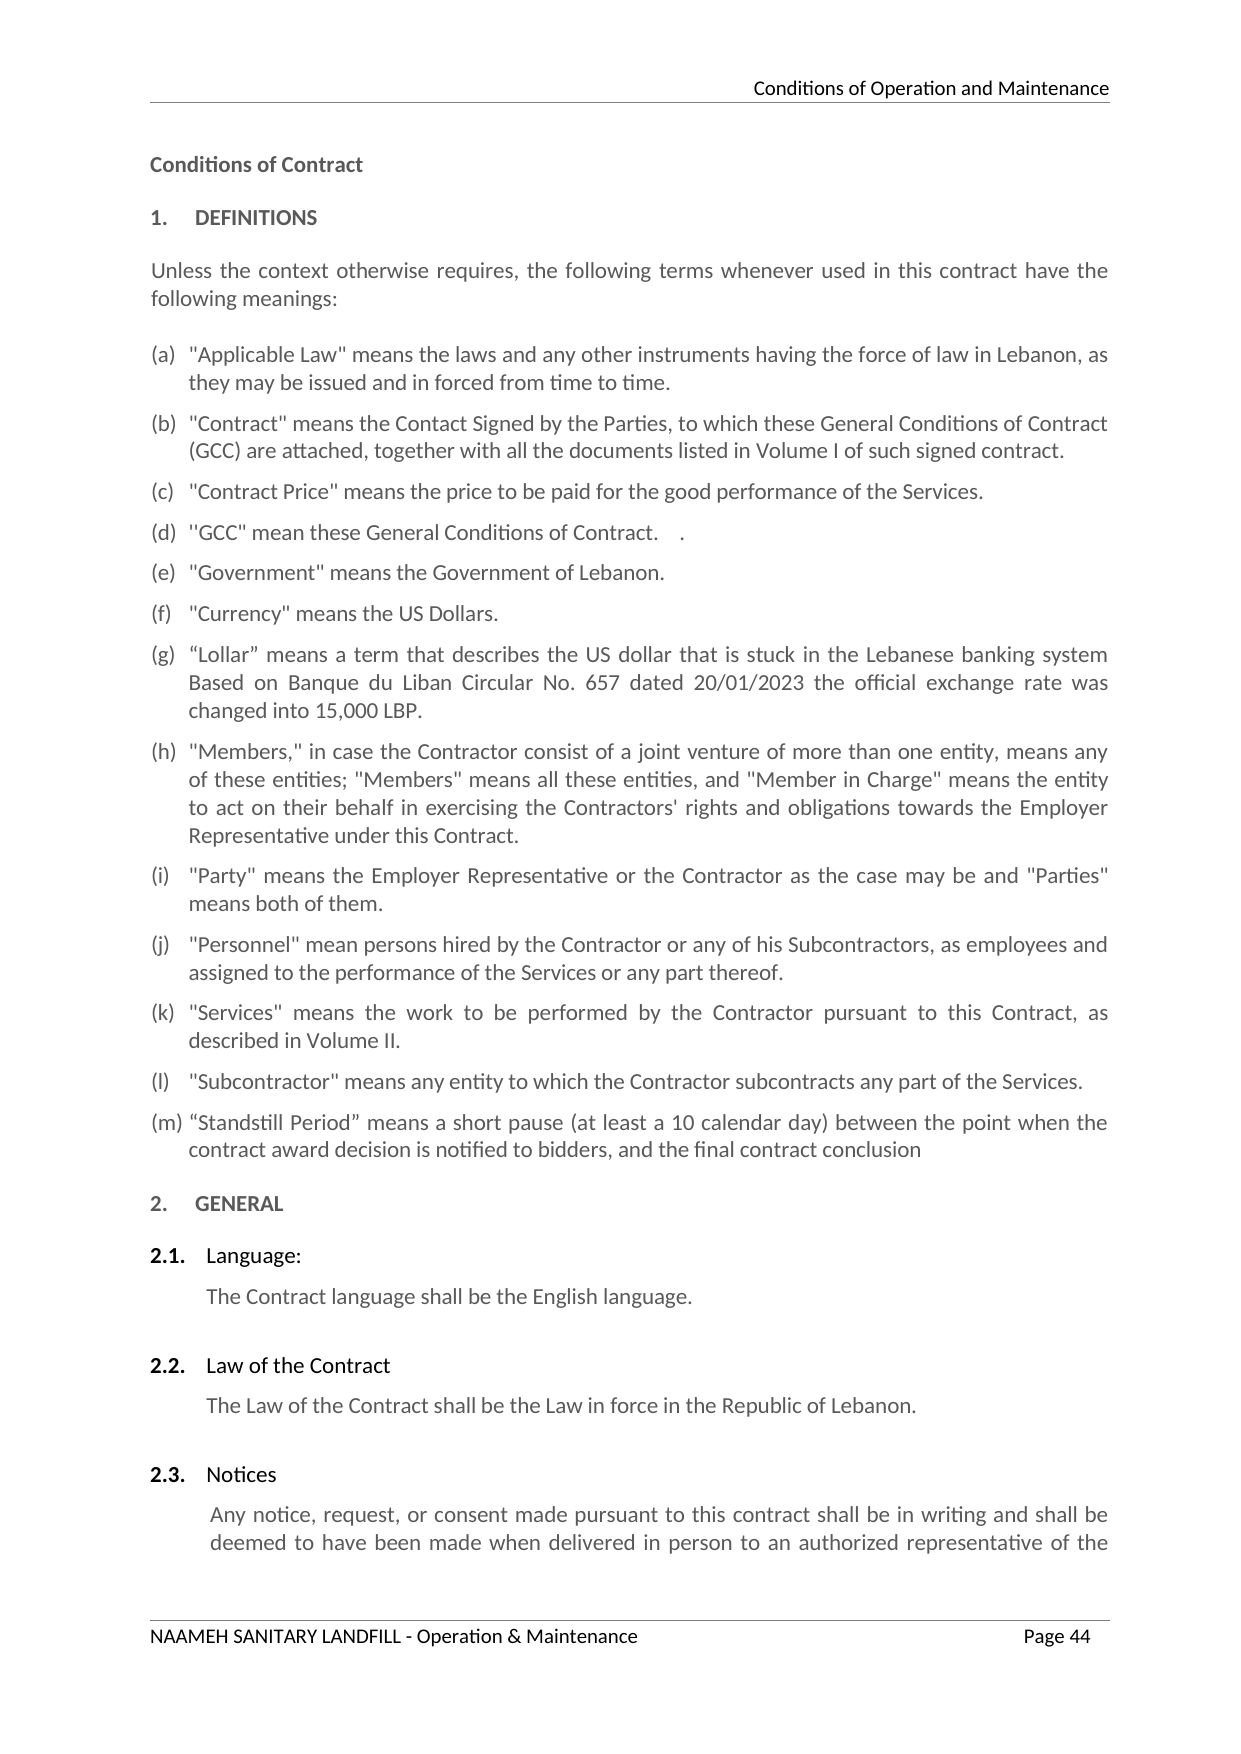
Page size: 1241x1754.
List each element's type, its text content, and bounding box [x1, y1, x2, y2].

list “Standstill Period” means a short pause (at least a 10 calendar day) between the point when the contract award decision is notified to bidders, and the final contract conclusion [151, 1108, 1110, 1164]
text The Contract language shall be the English language. [206, 1282, 1110, 1310]
list "Services" means the work to be performed by the Contractor pursuant to this Contract, as described in Volume II. [151, 998, 1110, 1054]
subtitle DEFINITIONS [150, 203, 1110, 231]
list "Subcontractor" means any entity to which the Contractor subcontracts any part of the Services. [151, 1067, 1110, 1095]
text The Law of the Contract shall be the Law in force in the Republic of Lebanon. [206, 1391, 1110, 1419]
list "Party" means the Employer Representative or the Contractor as the case may be and "Parties" means both of them. [151, 861, 1110, 917]
list "Applicable Law" means the laws and any other instruments having the force of law in Lebanon, as they may be issued and in forced from time to time. [151, 340, 1110, 396]
list “Lollar” means a term that describes the US dollar that is stuck in the Lebanese banking system Based on Banque du Liban Circular No. 657 dated 20/01/2023 the official exchange rate was changed into 15,000 LBP. [151, 639, 1110, 724]
list "Currency" means the US Dollars. [151, 599, 1110, 627]
subtitle GENERAL [150, 1189, 1110, 1217]
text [210, 1500, 1110, 1556]
list "Personnel" mean persons hired by the Contractor or any of his Subcontractors, as employees and assigned to the performance of the Services or any part thereof. [151, 930, 1110, 986]
list "Members," in case the Contractor consist of a joint venture of more than one entity, means any of these entities; "Members" means all these entities, and "Member in Charge" means the entity to act on their behalf in exercising the Contractors' rights and obligations towards the Employer Representative under this Contract. [151, 737, 1110, 849]
list ''GCC" mean these General Conditions of Contract. . [151, 518, 1110, 546]
list "Government" means the Government of Lebanon. [151, 558, 1110, 586]
text Unless the context otherwise requires, the following terms whenever used in this contract have the following meanings: [151, 256, 1110, 312]
list "Contract Price" means the price to be paid for the good performance of the Services. [151, 477, 1110, 505]
list "Contract" means the Contact Signed by the Parties, to which these General Conditions of Contract (GCC) are attached, together with all the documents listed in Volume I of such signed contract. [151, 409, 1110, 465]
text Conditions of Contract [150, 150, 1110, 178]
subtitle Law of the Contract [150, 1351, 1107, 1379]
subtitle Notices [150, 1460, 1107, 1488]
subtitle Language: [150, 1242, 1107, 1270]
